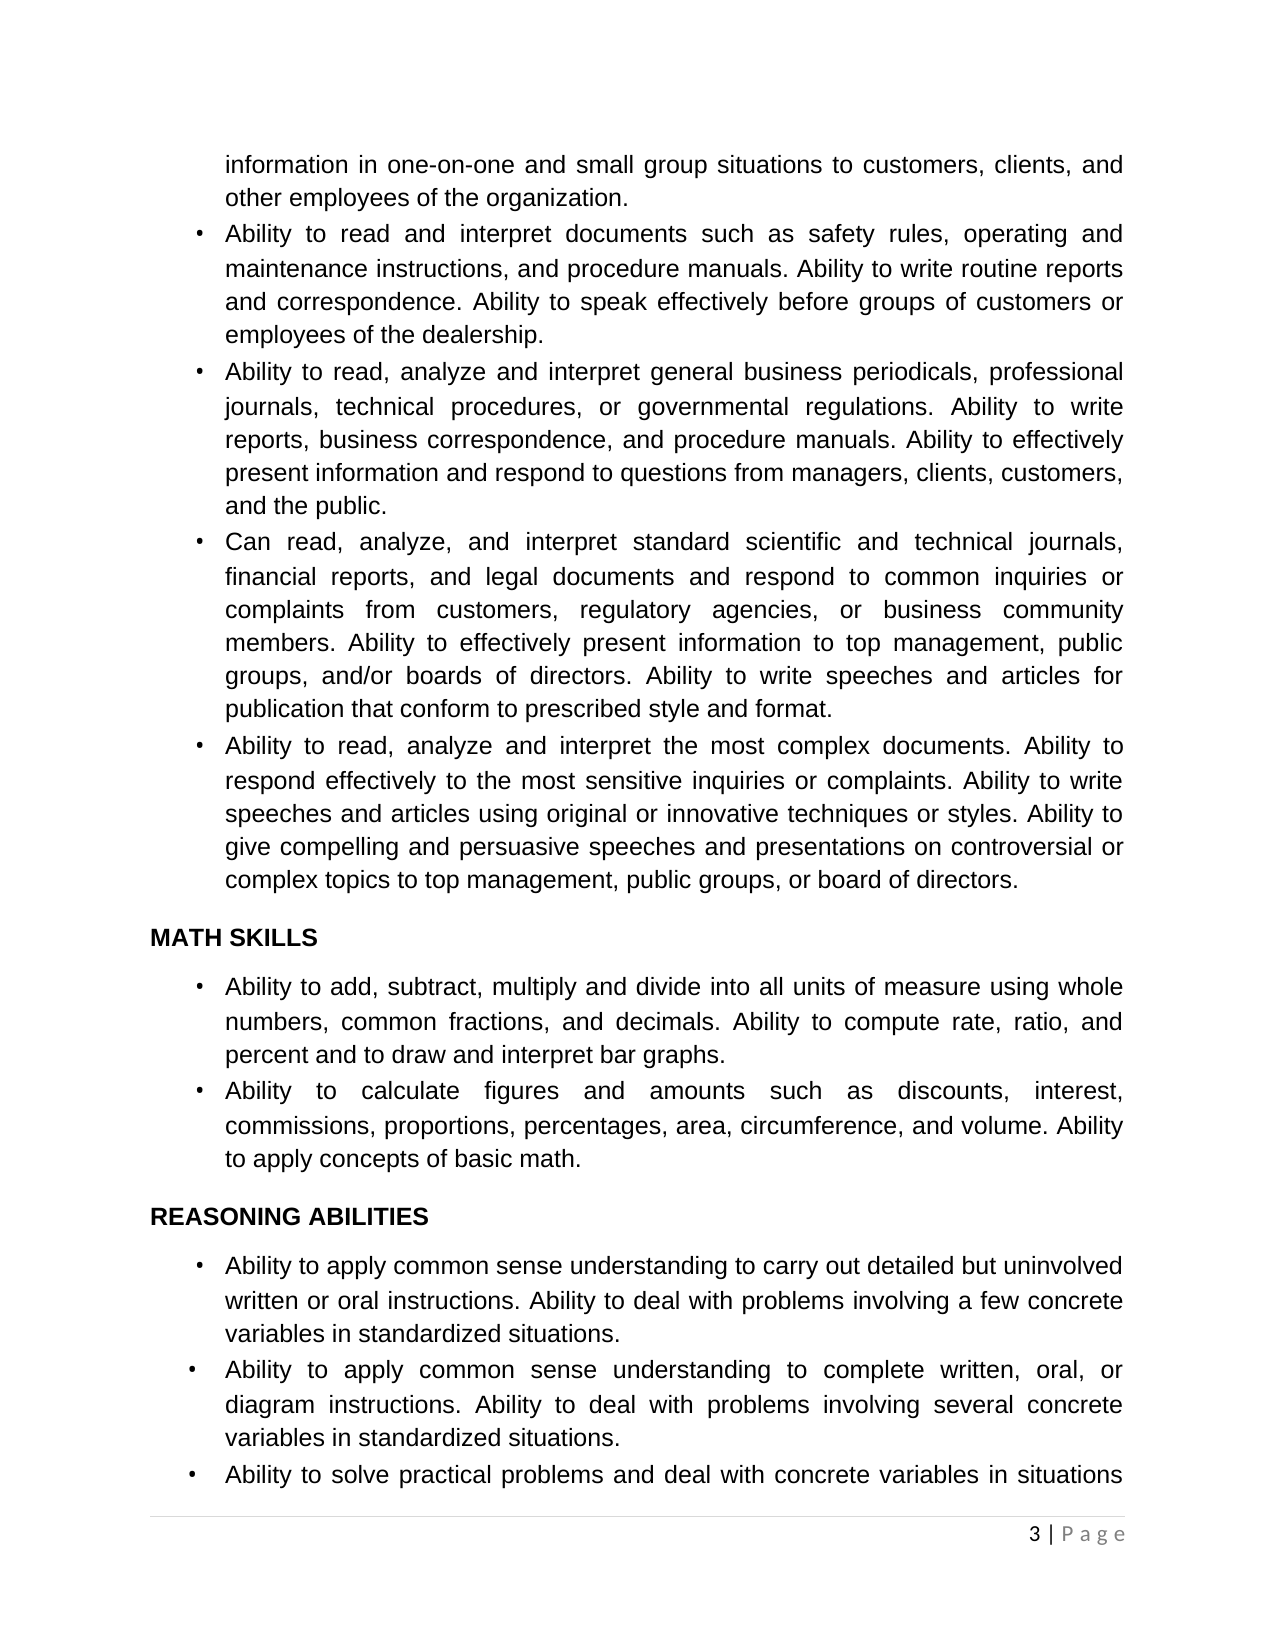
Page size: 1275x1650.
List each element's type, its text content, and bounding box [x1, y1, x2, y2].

list Ability to add, subtract, multiply and divide into all units of measure using whole numbers, common fractions, and decimals. Ability to compute rate, ratio, and percent and to draw and interpret bar graphs. [195, 968, 1125, 1068]
text MATH SKILLS [150, 923, 1125, 951]
list Ability to read, analyze and interpret the most complex documents. Ability to respond effectively to the most sensitive inquiries or complaints. Ability to write speeches and articles using original or innovative techniques or styles. Ability to give compelling and persuasive speeches and presentations on controversial or complex topics to top management, public groups, or board of directors. [195, 727, 1125, 893]
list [187, 1456, 1125, 1490]
list Ability to calculate figures and amounts such as discounts, interest, commissions, proportions, percentages, area, circumference, and volume. Ability to apply concepts of basic math. [195, 1073, 1125, 1173]
list Ability to read, analyze and interpret general business periodicals, professional journals, technical procedures, or governmental regulations. Ability to write reports, business correspondence, and procedure manuals. Ability to effectively present information and respond to questions from managers, clients, customers, and the public. [195, 353, 1125, 519]
text REASONING ABILITIES [150, 1202, 1125, 1231]
list Ability to read and interpret documents such as safety rules, operating and maintenance instructions, and procedure manuals. Ability to write routine reports and correspondence. Ability to speak effectively before groups of customers or employees of the dealership. [195, 216, 1125, 349]
list Ability to apply common sense understanding to complete written, oral, or diagram instructions. Ability to deal with problems involving several concrete variables in standardized situations. [187, 1352, 1125, 1452]
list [195, 150, 1125, 212]
list Can read, analyze, and interpret standard scientific and technical journals, financial reports, and legal documents and respond to common inquiries or complaints from customers, regulatory agencies, or business community members. Ability to effectively present information to top management, public groups, and/or boards of directors. Ability to write speeches and articles for publication that conform to prescribed style and format. [195, 524, 1125, 723]
list Ability to apply common sense understanding to carry out detailed but uninvolved written or oral instructions. Ability to deal with problems involving a few concrete variables in standardized situations. [195, 1247, 1125, 1348]
